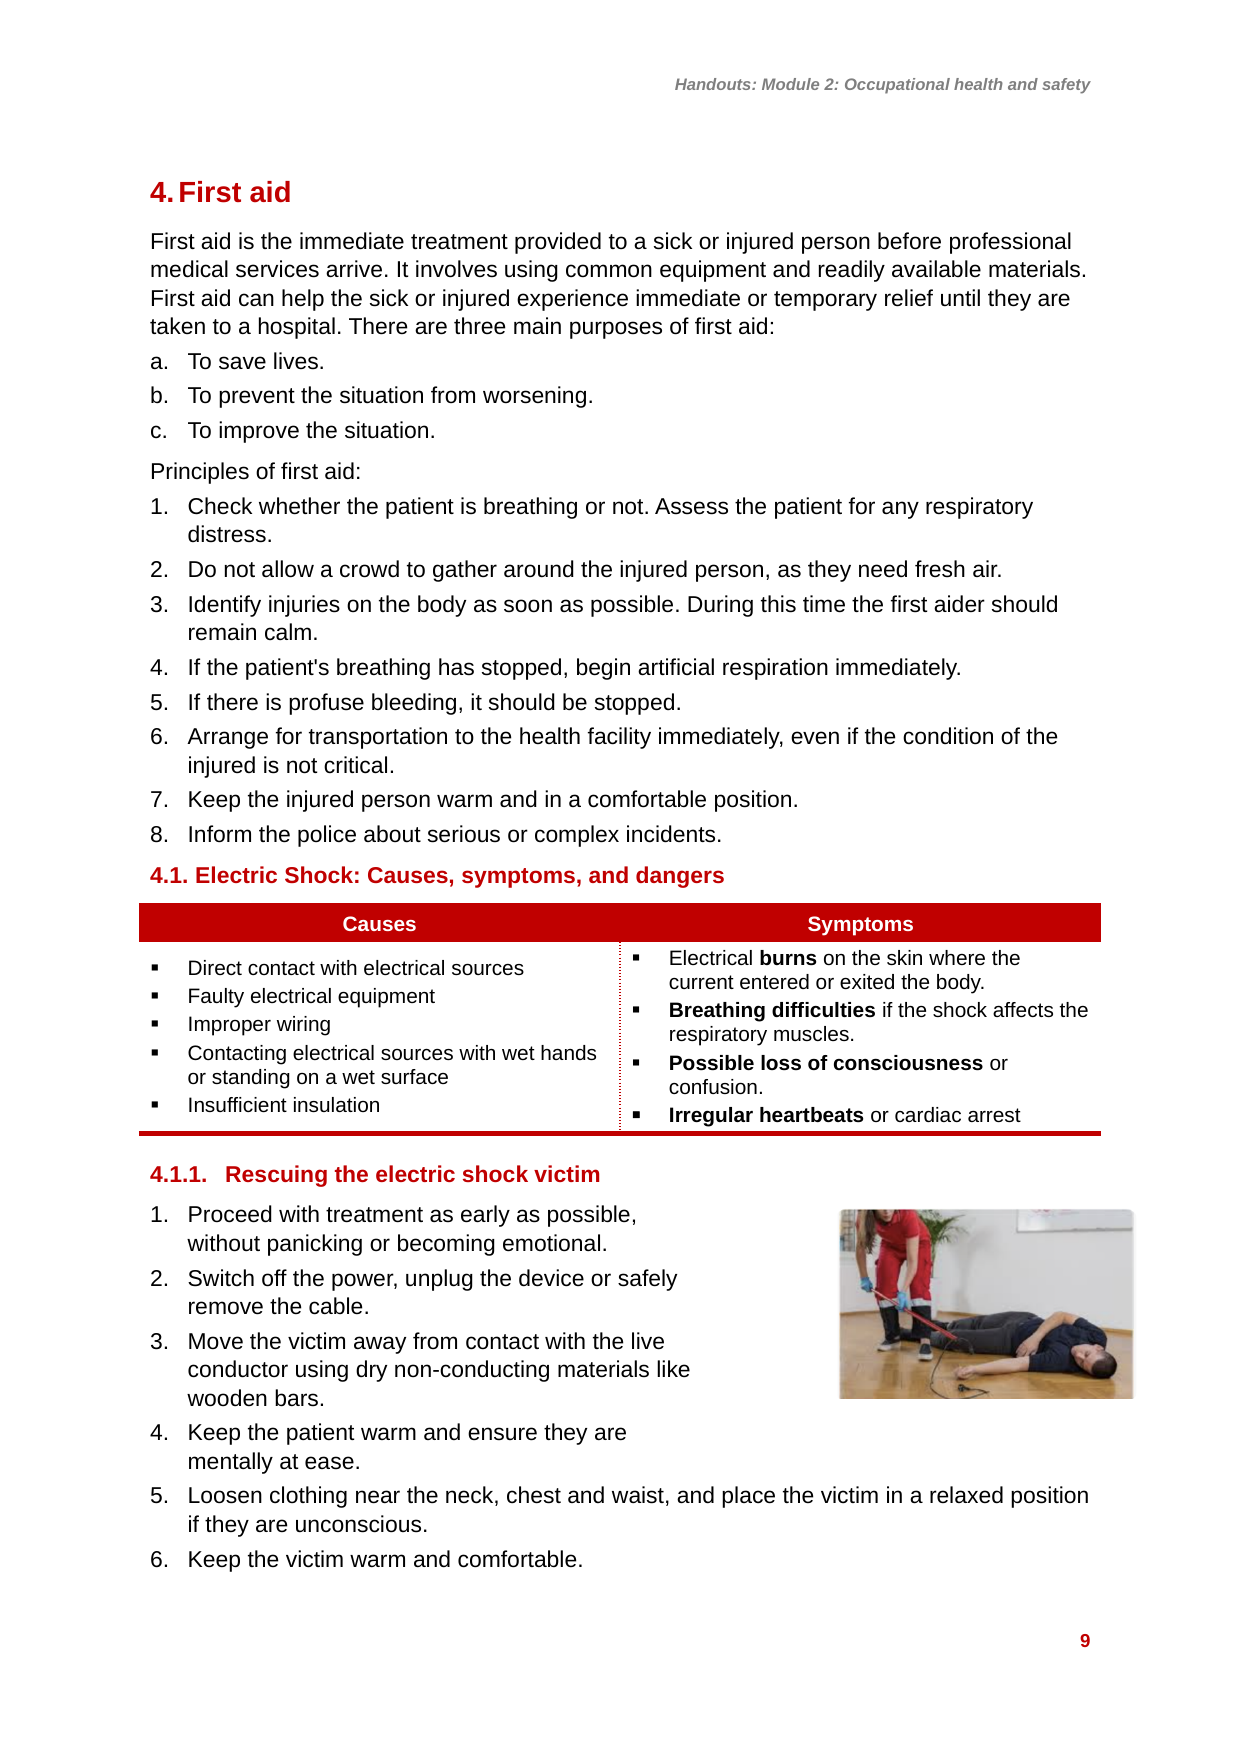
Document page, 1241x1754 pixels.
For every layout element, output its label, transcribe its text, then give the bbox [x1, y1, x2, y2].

text Principles of first aid: [150, 458, 1090, 484]
list Rescuing the electric shock victim [150, 1161, 1090, 1187]
list Do not allow a crowd to gather around the injured person, as they need fresh air. [150, 556, 1090, 582]
list Electric Shock: Causes, symptoms, and dangers [150, 862, 1090, 888]
list Keep the victim warm and comfortable. [150, 1546, 1090, 1572]
list Keep the injured person warm and in a comfortable position. [150, 786, 1090, 813]
text First aid is the immediate treatment provided to a sick or injured person before professional medical services arrive. It involves using common equipment and readily available materials. First aid can help the sick or injured experience immediate or temporary relief until they are taken to a hospital. There are three main purposes of first aid: [150, 228, 1090, 339]
list Move the victim away from contact with the live conductor using dry non-conducting materials like wooden bars. [150, 1328, 715, 1411]
list Keep the patient warm and ensure they are mentally at ease. [150, 1419, 715, 1474]
list Identify injuries on the body as soon as possible. During this time the first aider should remain calm. [150, 591, 1090, 645]
list Check whether the patient is breathing or not. Assess the patient for any respiratory distress. [150, 493, 1090, 548]
list To prevent the situation from worsening. [150, 382, 1090, 409]
table_cell Direct contact with electrical sources Faulty electrical equipment Improper wiring Contacting electrical sources with wet hands or standing on a wet surface Insufficient insulation [139, 942, 620, 1131]
list Loosen clothing near the neck, chest and waist, and place the victim in a relaxed position if they are unconscious. [150, 1482, 1090, 1537]
list Arrange for transportation to the health facility immediately, even if the condition of the injured is not critical. [150, 723, 1090, 778]
list To save lives. [150, 348, 1090, 374]
list First aid [150, 175, 1090, 208]
table_header Causes [139, 908, 620, 940]
picture [836, 1203, 1137, 1397]
list Proceed with treatment as early as possible, without panicking or becoming emotional. [150, 1201, 715, 1256]
list Switch off the power, unplug the device or safely remove the cable. [150, 1264, 715, 1319]
list If the patient's breathing has stopped, begin artificial respiration immediately. [150, 654, 1090, 680]
list Inform the police about serious or complex incidents. [150, 821, 1090, 847]
table_header Symptoms [620, 908, 1101, 940]
table_cell Electrical burns on the skin where the current entered or exited the body. Breathing difficulties if the shock affects the respiratory muscles. Possible loss of consciousness or confusion. Irregular heartbeats or cardiac arrest [620, 942, 1101, 1131]
list If there is profuse bleeding, it should be stopped. [150, 688, 1090, 715]
list To improve the situation. [150, 417, 1090, 443]
